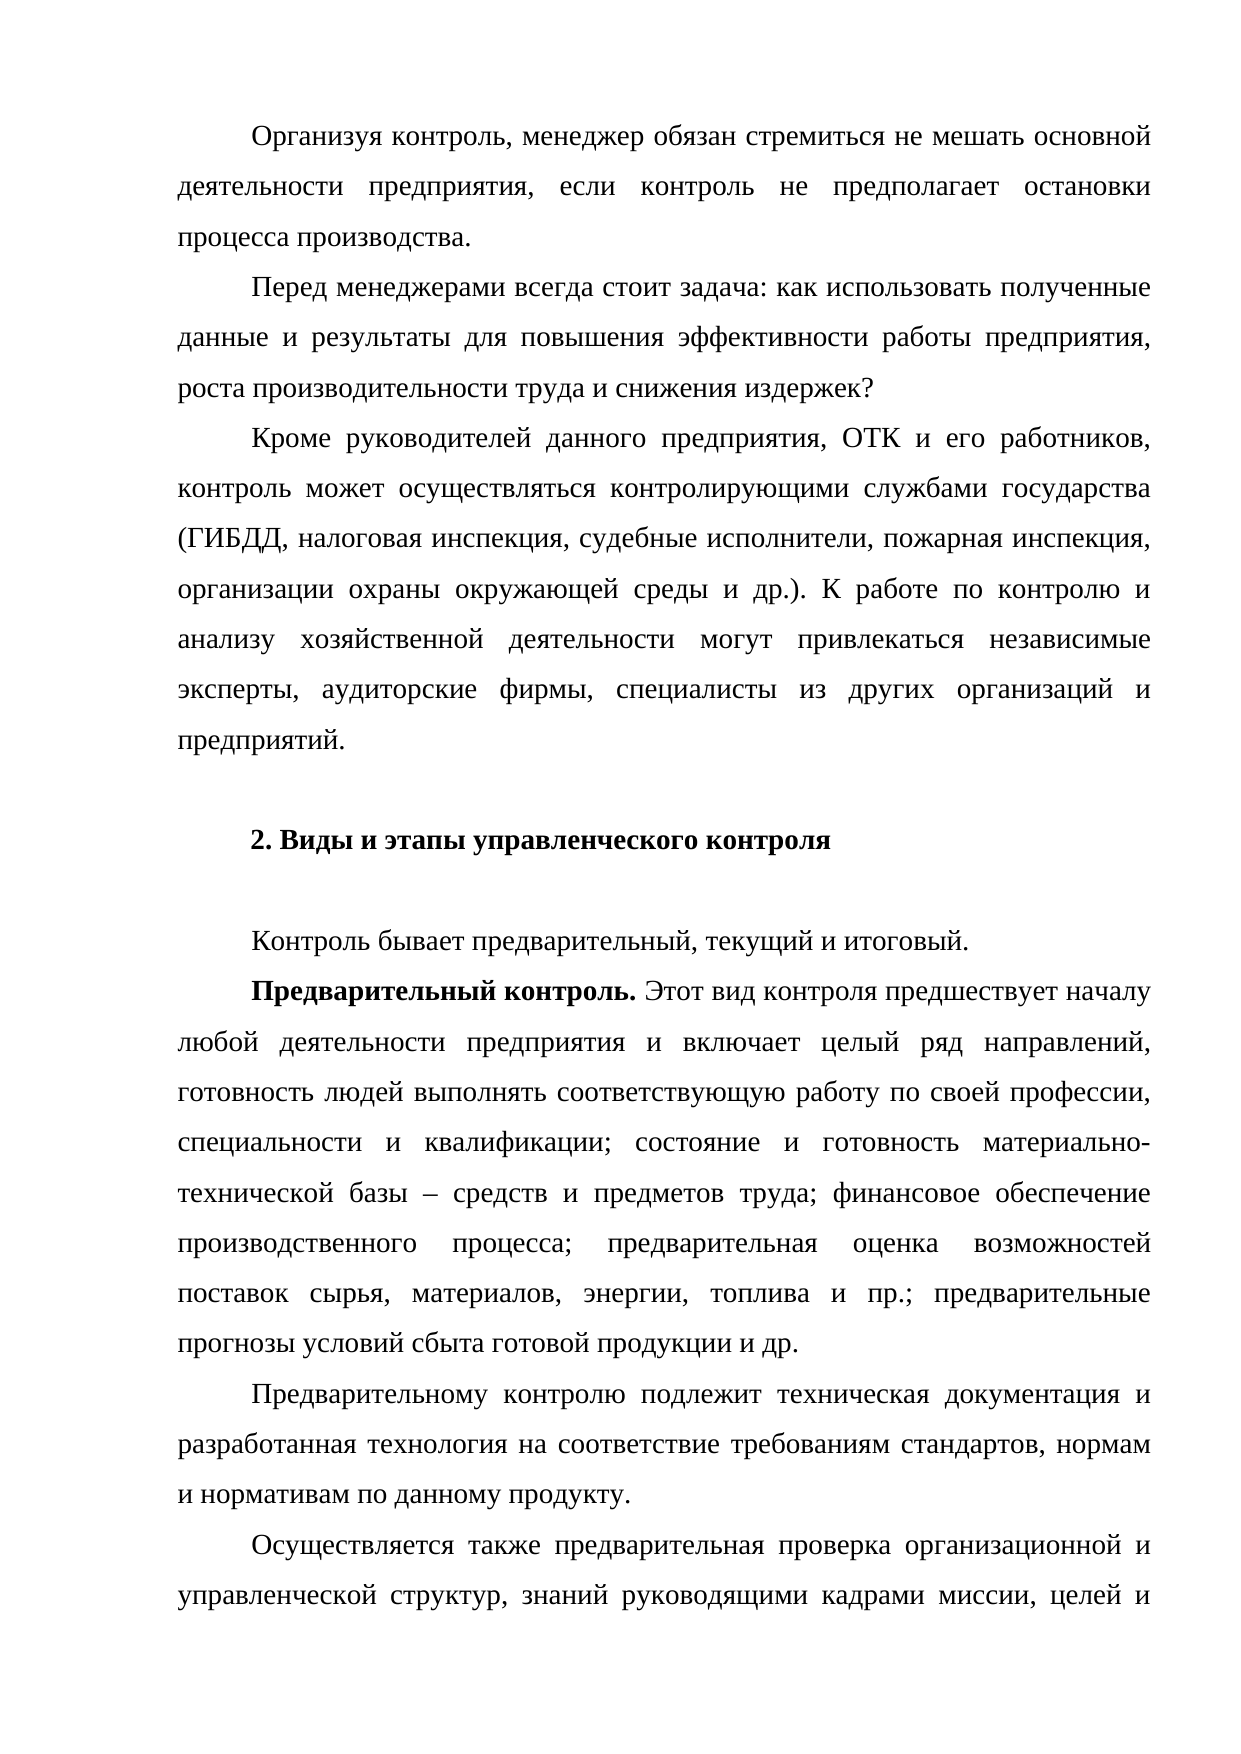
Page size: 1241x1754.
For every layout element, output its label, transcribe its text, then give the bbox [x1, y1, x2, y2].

list 2. Виды и этапы управленческого контроля [177, 822, 1152, 856]
text Организуя контроль, менеджер обязан стремиться не мешать основной деятельности предприятия, если контроль не предполагает остановки процесса производства. [177, 118, 1152, 252]
text Контроль бывает предварительный, текущий и итоговый. [177, 923, 1152, 957]
text Перед менеджерами всегда стоит задача: как использовать полученные данные и результаты для повышения эффективности работы предприятия, роста производительности труда и снижения издержек? [177, 269, 1152, 403]
text Предварительный контроль. Этот вид контроля предшествует началу любой деятельности предприятия и включает целый ряд направлений, готовность людей выполнять соответствующую работу по своей профессии, специальности и квалификации; состояние и готовность материально-технической базы – средств и предметов труда; финансовое обеспечение производственного процесса; предварительная оценка возможностей поставок сырья, материалов, энергии, топлива и пр.; предварительные прогнозы условий сбыта готовой продукции и др. [177, 973, 1152, 1359]
text Предварительному контролю подлежит техническая документация и разработанная технология на соответствие требованиям стандартов, нормам и нормативам по данному продукту. [177, 1376, 1152, 1510]
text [177, 1527, 1152, 1611]
text Кроме руководителей данного предприятия, ОТК и его работников, контроль может осуществляться контролирующими службами государства (ГИБДД, налоговая инспекция, судебные исполнители, пожарная инспекция, организации охраны окружающей среды и др.). К работе по контролю и анализу хозяйственной деятельности могут привлекаться независимые эксперты, аудиторские фирмы, специалисты из других организаций и предприятий. [177, 420, 1152, 755]
